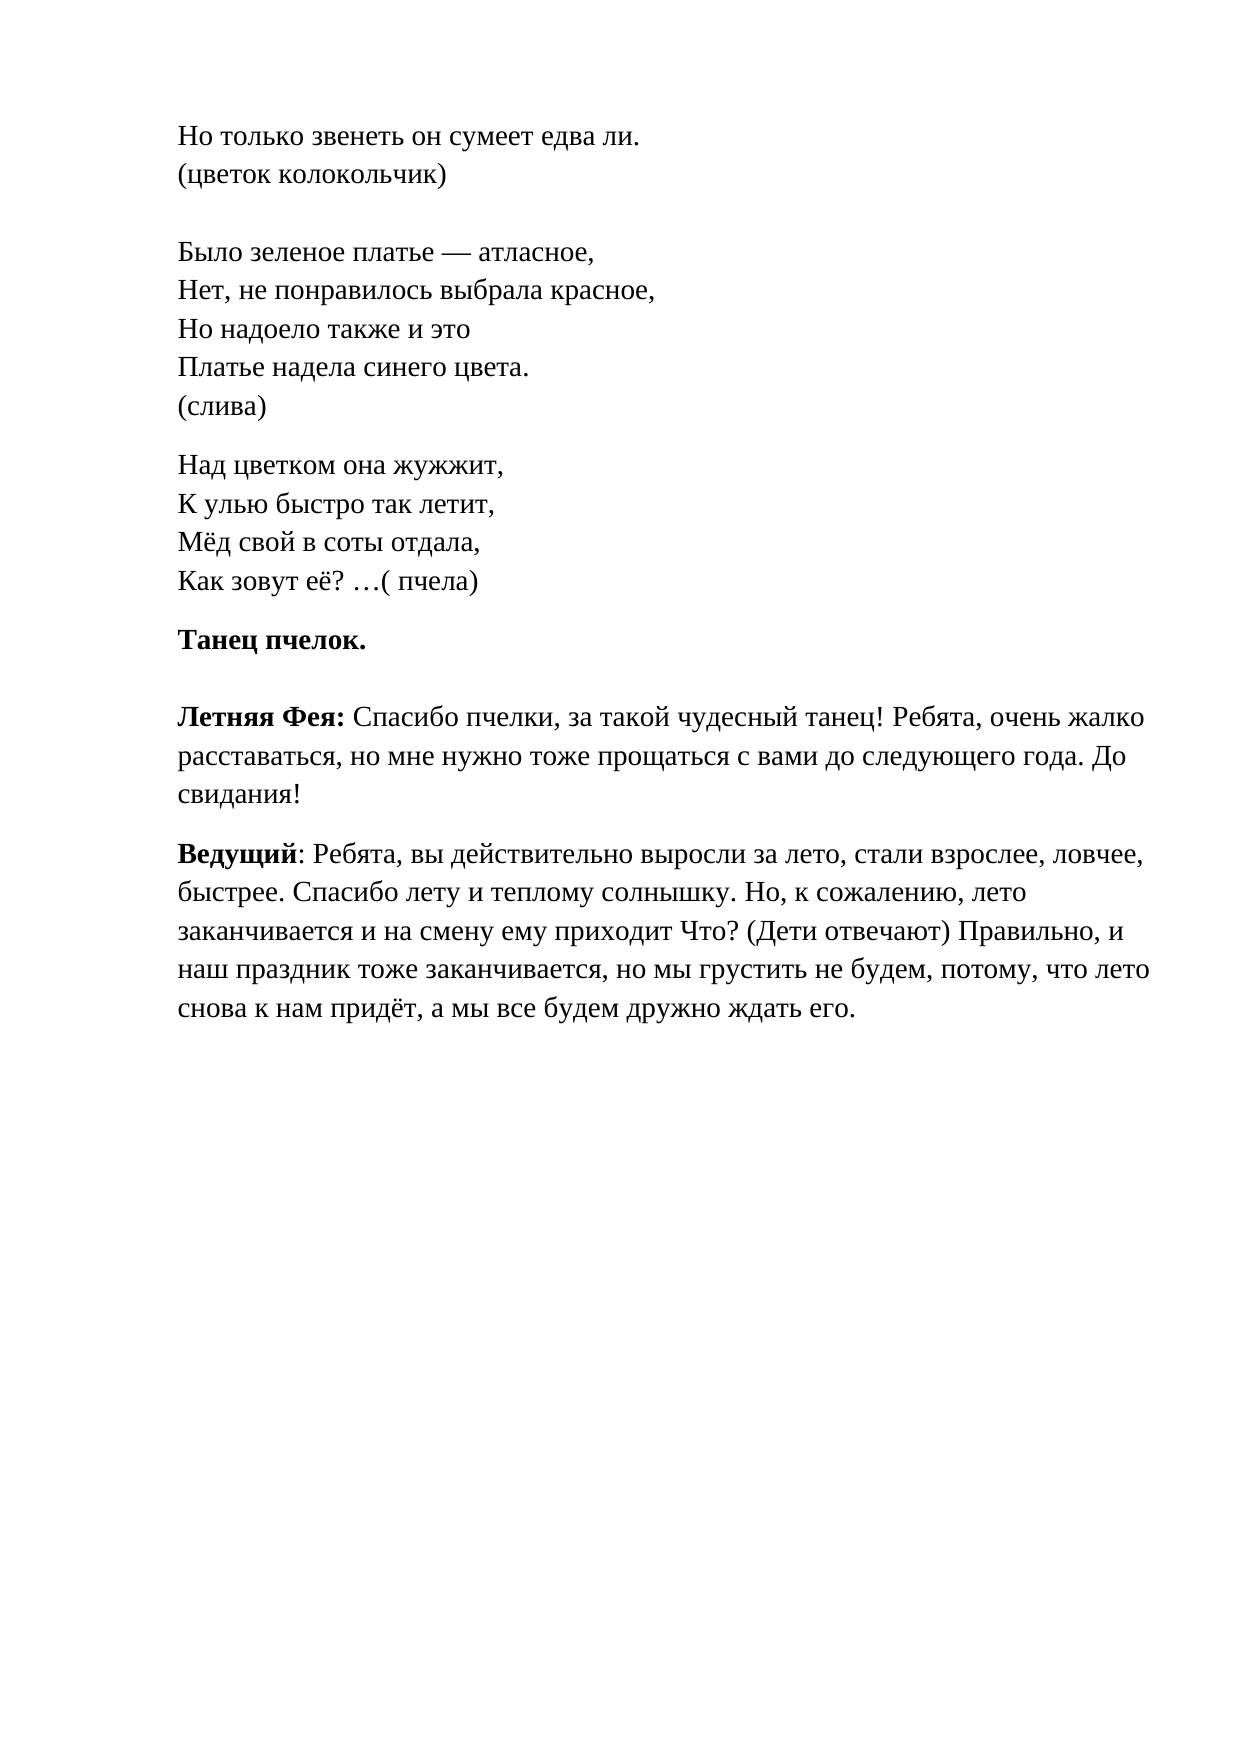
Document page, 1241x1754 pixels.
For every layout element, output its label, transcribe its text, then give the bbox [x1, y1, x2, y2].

text Танец пчелок. Летняя Фея: Спасибо пчелки, за такой чудесный танец! Ребята, очень жалко расставаться, но мне нужно тоже прощаться с вами до следующего года. До свидания! [177, 622, 1152, 810]
text Ведущий: Ребята, вы действительно выросли за лето, стали взрослее, ловчее, быстрее. Спасибо лету и теплому солнышку. Но, к сожалению, лето заканчивается и на смену ему приходит Что? (Дети отвечают) Правильно, и наш праздник тоже заканчивается, но мы грустить не будем, потому, что лето снова к нам придёт, а мы все будем дружно ждать его. [177, 836, 1152, 1023]
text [177, 118, 1152, 421]
text Над цветком она жужжит, К улью быстро так летит, Мёд свой в соты отдала, Как зовут её? …( пчела) [177, 447, 1152, 596]
